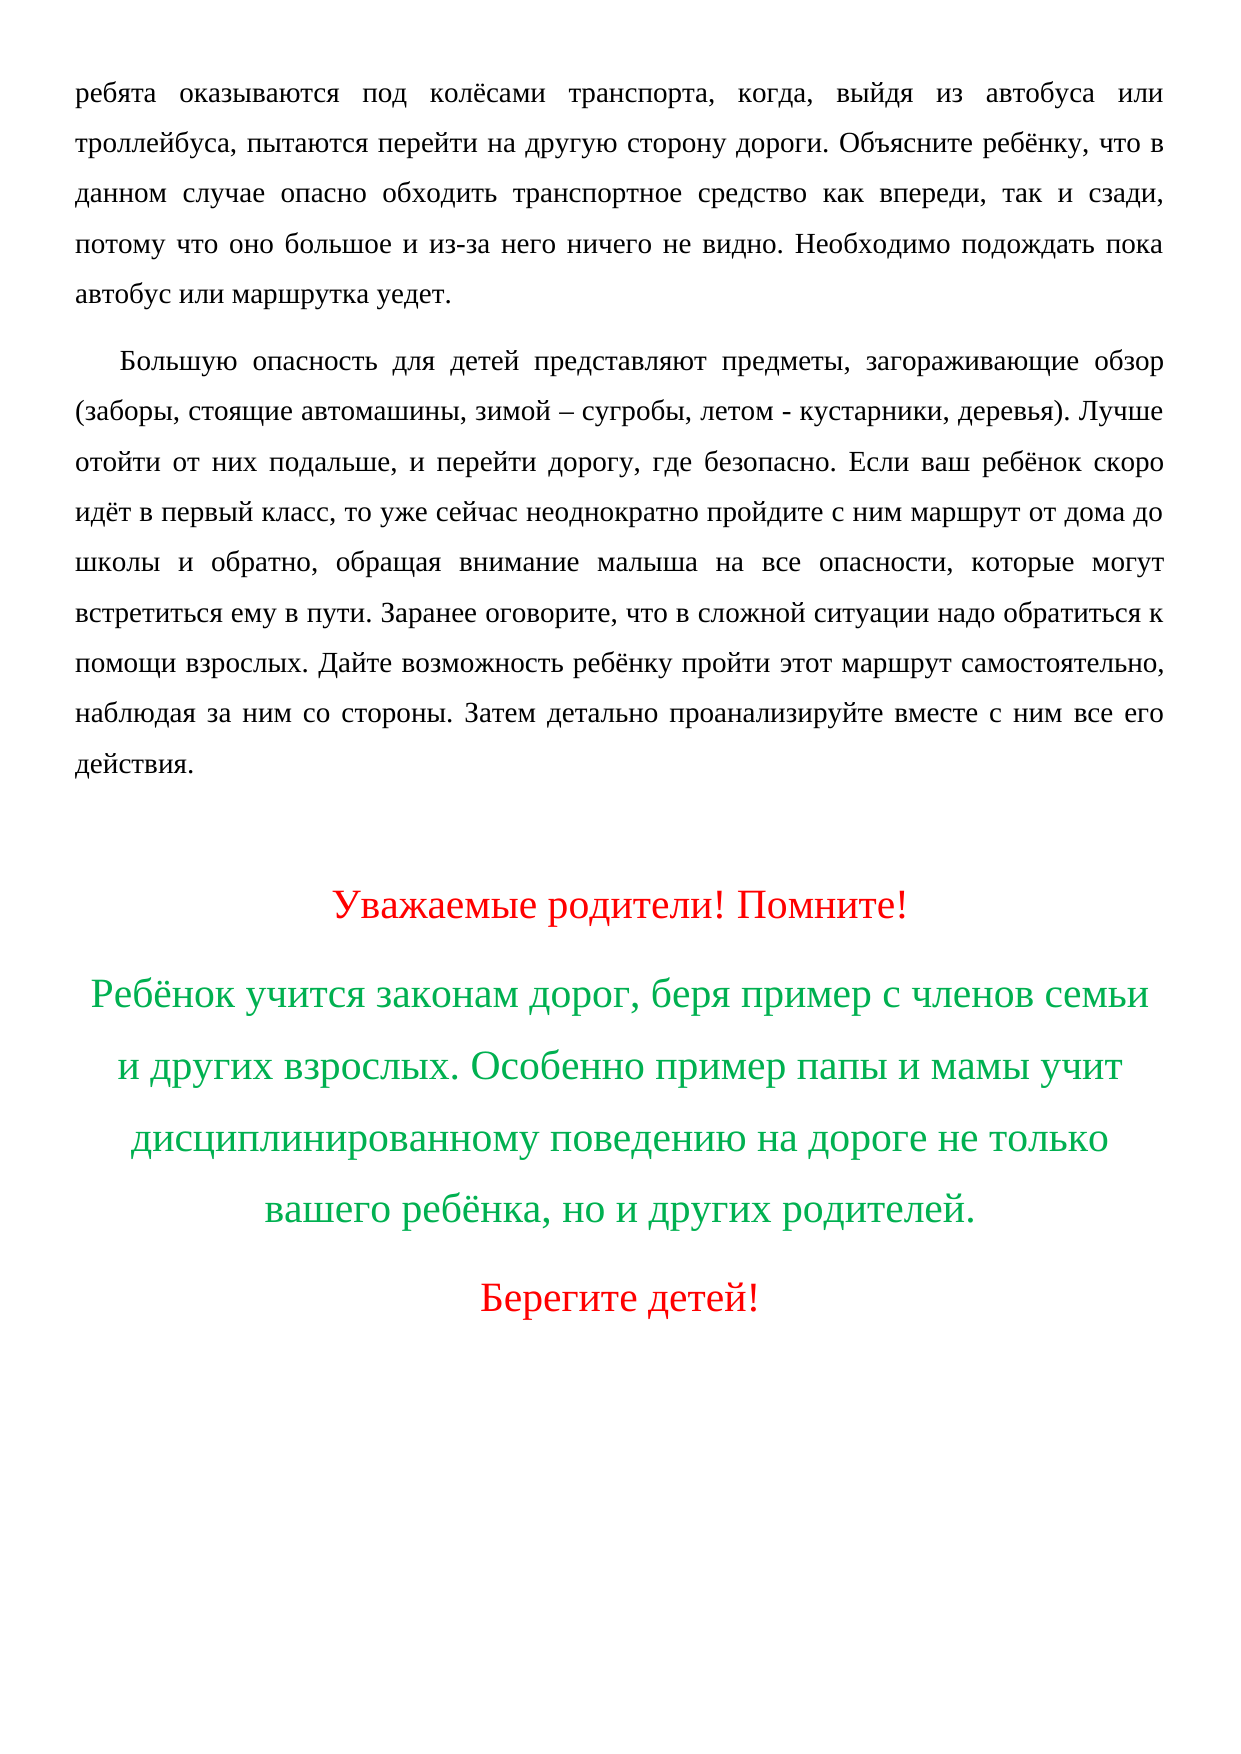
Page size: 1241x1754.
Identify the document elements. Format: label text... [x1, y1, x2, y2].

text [75, 75, 1165, 310]
text Уважаемые родители! Помните! [75, 880, 1165, 928]
text Большую опасность для детей представляют предметы, загораживающие обзор (заборы, стоящие автомашины, зимой – сугробы, летом - кустарники, деревья). Лучше отойти от них подальше, и перейти дорогу, где безопасно. Если ваш ребёнок скоро идёт в первый класс, то уже сейчас неоднократно пройдите с ним маршрут от дома до школы и обратно, обращая внимание малыша на все опасности, которые могут встретиться ему в пути. Заранее оговорите, что в сложной ситуации надо обратиться к помощи взрослых. Дайте возможность ребёнку пройти этот маршрут самостоятельно, наблюдая за ним со стороны. Затем детально проанализируйте вместе с ним все его действия. [75, 343, 1165, 779]
text Ребёнок учится законам дорог, беря пример с членов семьи и других взрослых. Особенно пример папы и мамы учит дисциплинированному поведению на дороге не только вашего ребёнка, но и других родителей. [75, 968, 1165, 1232]
text Берегите детей! [75, 1272, 1165, 1320]
